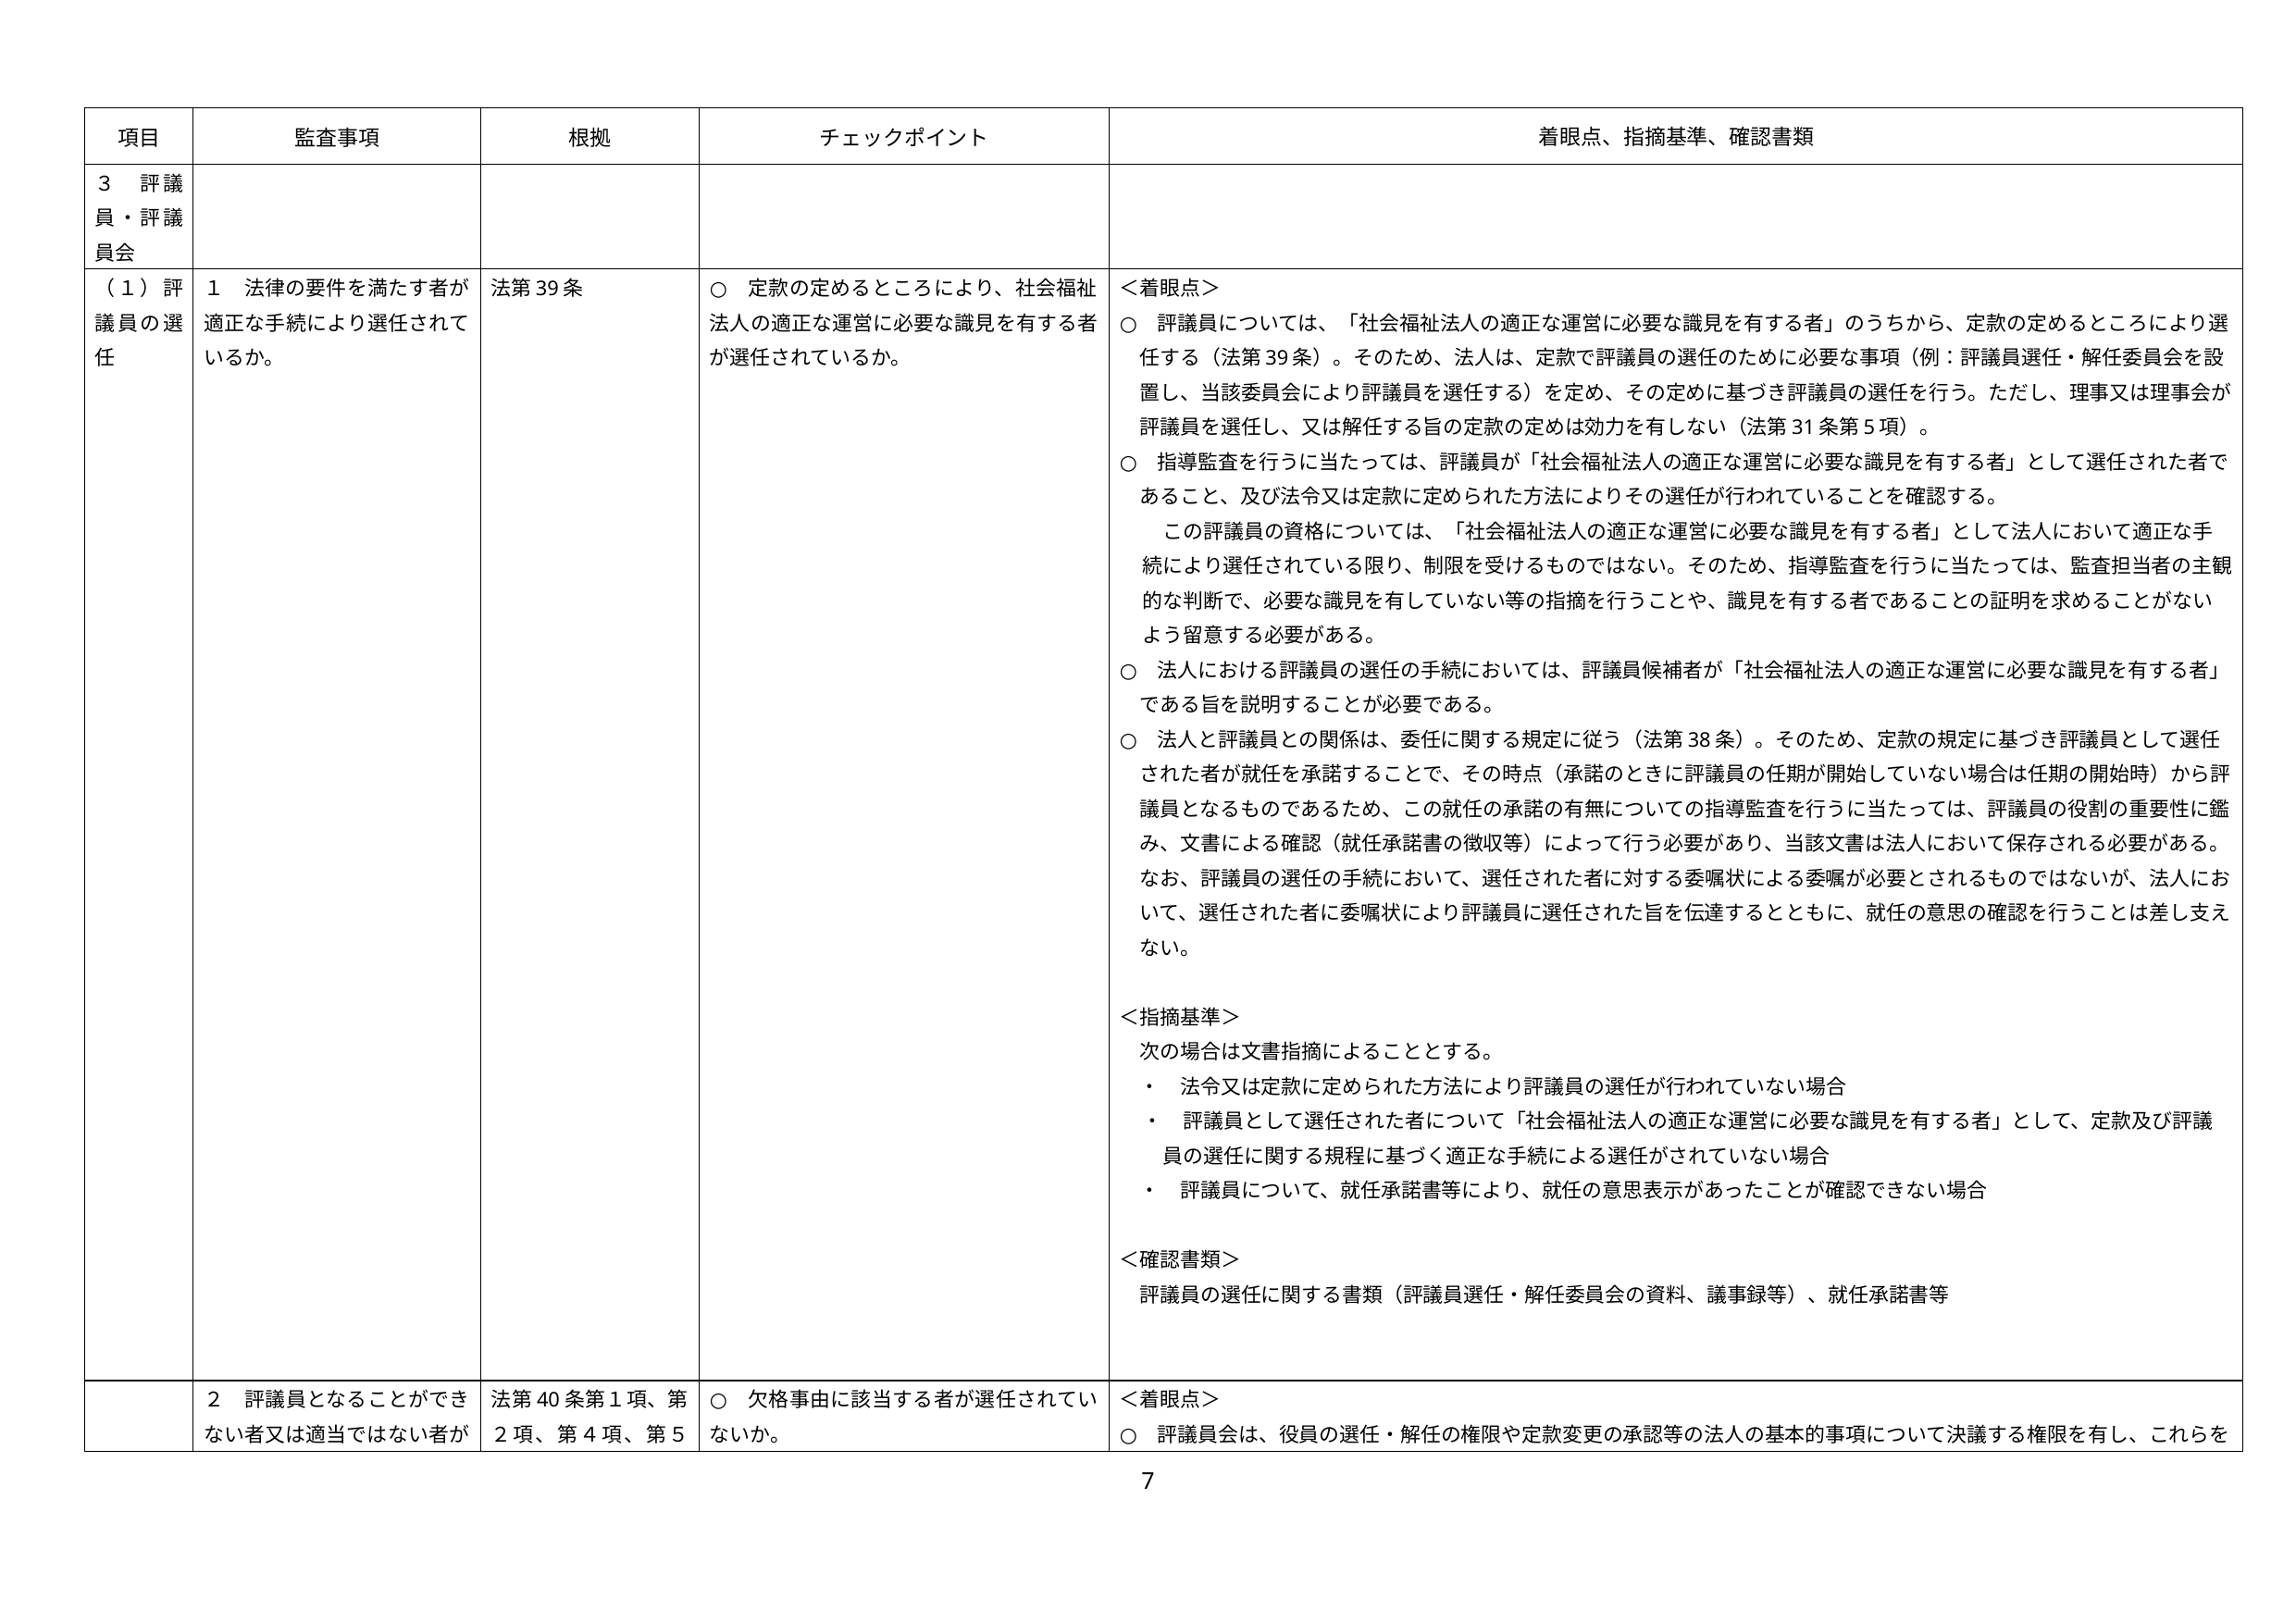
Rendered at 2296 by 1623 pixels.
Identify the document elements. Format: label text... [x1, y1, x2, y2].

table_header 着眼点、指摘基準、確認書類 [1110, 108, 2242, 164]
table_cell ２ 評議員となることができない者又は適当ではない者が選任されていないか。 [193, 1381, 480, 1450]
table_cell （１）評議員の選任 [85, 269, 192, 1380]
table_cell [1110, 1381, 2242, 1450]
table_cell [481, 1381, 699, 1450]
table_header 根拠 [481, 108, 699, 164]
table_cell １ 法律の要件を満たす者が適正な手続により選任されているか。 [193, 269, 480, 1380]
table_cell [700, 1381, 1109, 1450]
table_cell ＜着眼点＞ ○ 評議員については、「社会福祉法人の適正な運営に必要な識見を有する者」のうちから、定款の定めるところにより選任する（法第39条）。そのため、法人は、定款で評議員の選任のために必要な事項（例：評議員選任・解任委員会を設置し、当該委員会により評議員を選任する）を定め、その定めに基づき評議員の選任を行う。ただし、理事又は理事会が評議員を選任し、又は解任する旨の定款の定めは効力を有しない（法第31条第5項）。 ○ 指導監査を行うに当たっては、評議員が「社会福祉法人の適正な運営に必要な識見を有する者」として選任された者であること、及び法令又は定款に定められた方法によりその選任が行われていることを確認する。 この評議員の資格については、「社会福祉法人の適正な運営に必要な識見を有する者」として法人において適正な手続により選任されている限り、制限を受けるものではない。そのため、指導監査を行うに当たっては、監査担当者の主観的な判断で、必要な識見を有していない等の指摘を行うことや、識見を有する者であることの証明を求めることがないよう留意する必要がある。 ○ 法人における評議員の選任の手続においては、評議員候補者が「社会福祉法人の適正な運営に必要な識見を有する者」である旨を説明することが必要である。 ○ 法人と評議員との関係は、委任に関する規定に従う（法第38条）。そのため、定款の規定に基づき評議員として選任された者が就任を承諾することで、その時点（承諾のときに評議員の任期が開始していない場合は任期の開始時）から評議員となるものであるため、この就任の承諾の有無についての指導監査を行うに当たっては、評議員の役割の重要性に鑑み、文書による確認（就任承諾書の徴収等）によって行う必要があり、当該文書は法人において保存される必要がある。なお、評議員の選任の手続において、選任された者に対する委嘱状による委嘱が必要とされるものではないが、法人において、選任された者に委嘱状により評議員に選任された旨を伝達するとともに、就任の意思の確認を行うことは差し支えない。 ＜指摘基準＞ 次の場合は文書指摘によることとする。 ・ 法令又は定款に定められた方法により評議員の選任が行われていない場合 ・ 評議員として選任された者について「社会福祉法人の適正な運営に必要な識見を有する者」として、定款及び評議員の選任に関する規程に基づく適正な手続による選任がされていない場合 ・ 評議員について、就任承諾書等により、就任の意思表示があったことが確認できない場合 ＜確認書類＞ 評議員の選任に関する書類（評議員選任・解任委員会の資料、議事録等）、就任承諾書等 [1110, 269, 2242, 1380]
table_header チェックポイント [700, 108, 1109, 164]
table_header 監査事項 [193, 108, 480, 164]
table_cell [193, 165, 480, 268]
table_cell [1110, 165, 2242, 268]
table_header 項目 [85, 108, 192, 164]
table_cell [85, 1381, 192, 1450]
table_cell 法第39条 [481, 269, 699, 1380]
table_cell [700, 165, 1109, 268]
table_cell ○ 定款の定めるところにより、社会福祉法人の適正な運営に必要な識見を有する者が選任されているか。 [700, 269, 1109, 1380]
table_cell [481, 165, 699, 268]
table_cell ３ 評議員・評議員会 [85, 165, 192, 268]
